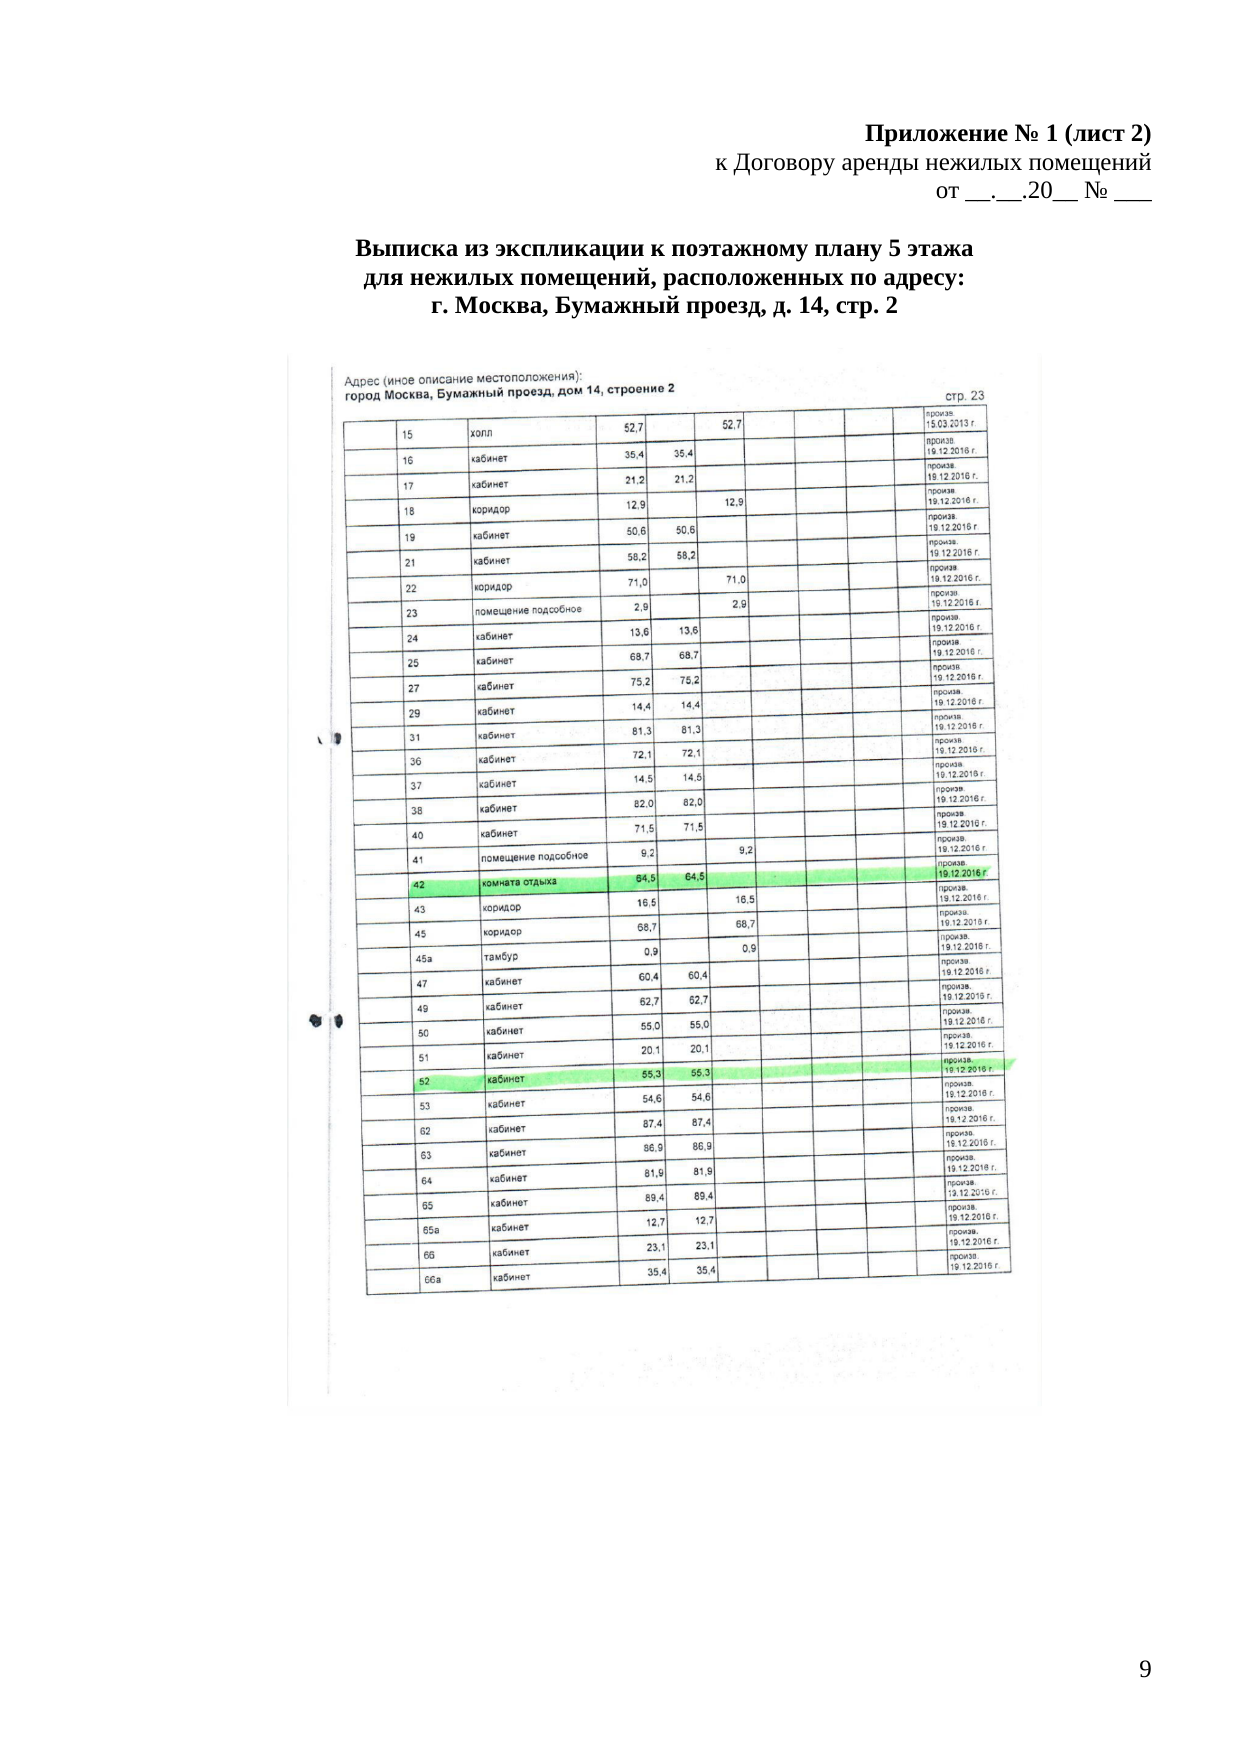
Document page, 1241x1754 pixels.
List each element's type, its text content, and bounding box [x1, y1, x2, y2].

text Выписка из экспликации к поэтажному плану 5 этажа [177, 233, 1152, 262]
text г. Москва, Бумажный проезд, д. 14, стр. 2 [177, 291, 1152, 319]
text от __.__.20__ № ___ [177, 176, 1152, 204]
picture [287, 347, 1042, 1416]
text Приложение № 1 (лист 2) [177, 118, 1152, 147]
text к Договору аренды нежилых помещений [177, 147, 1152, 176]
text для нежилых помещений, расположенных по адресу: [177, 262, 1152, 291]
